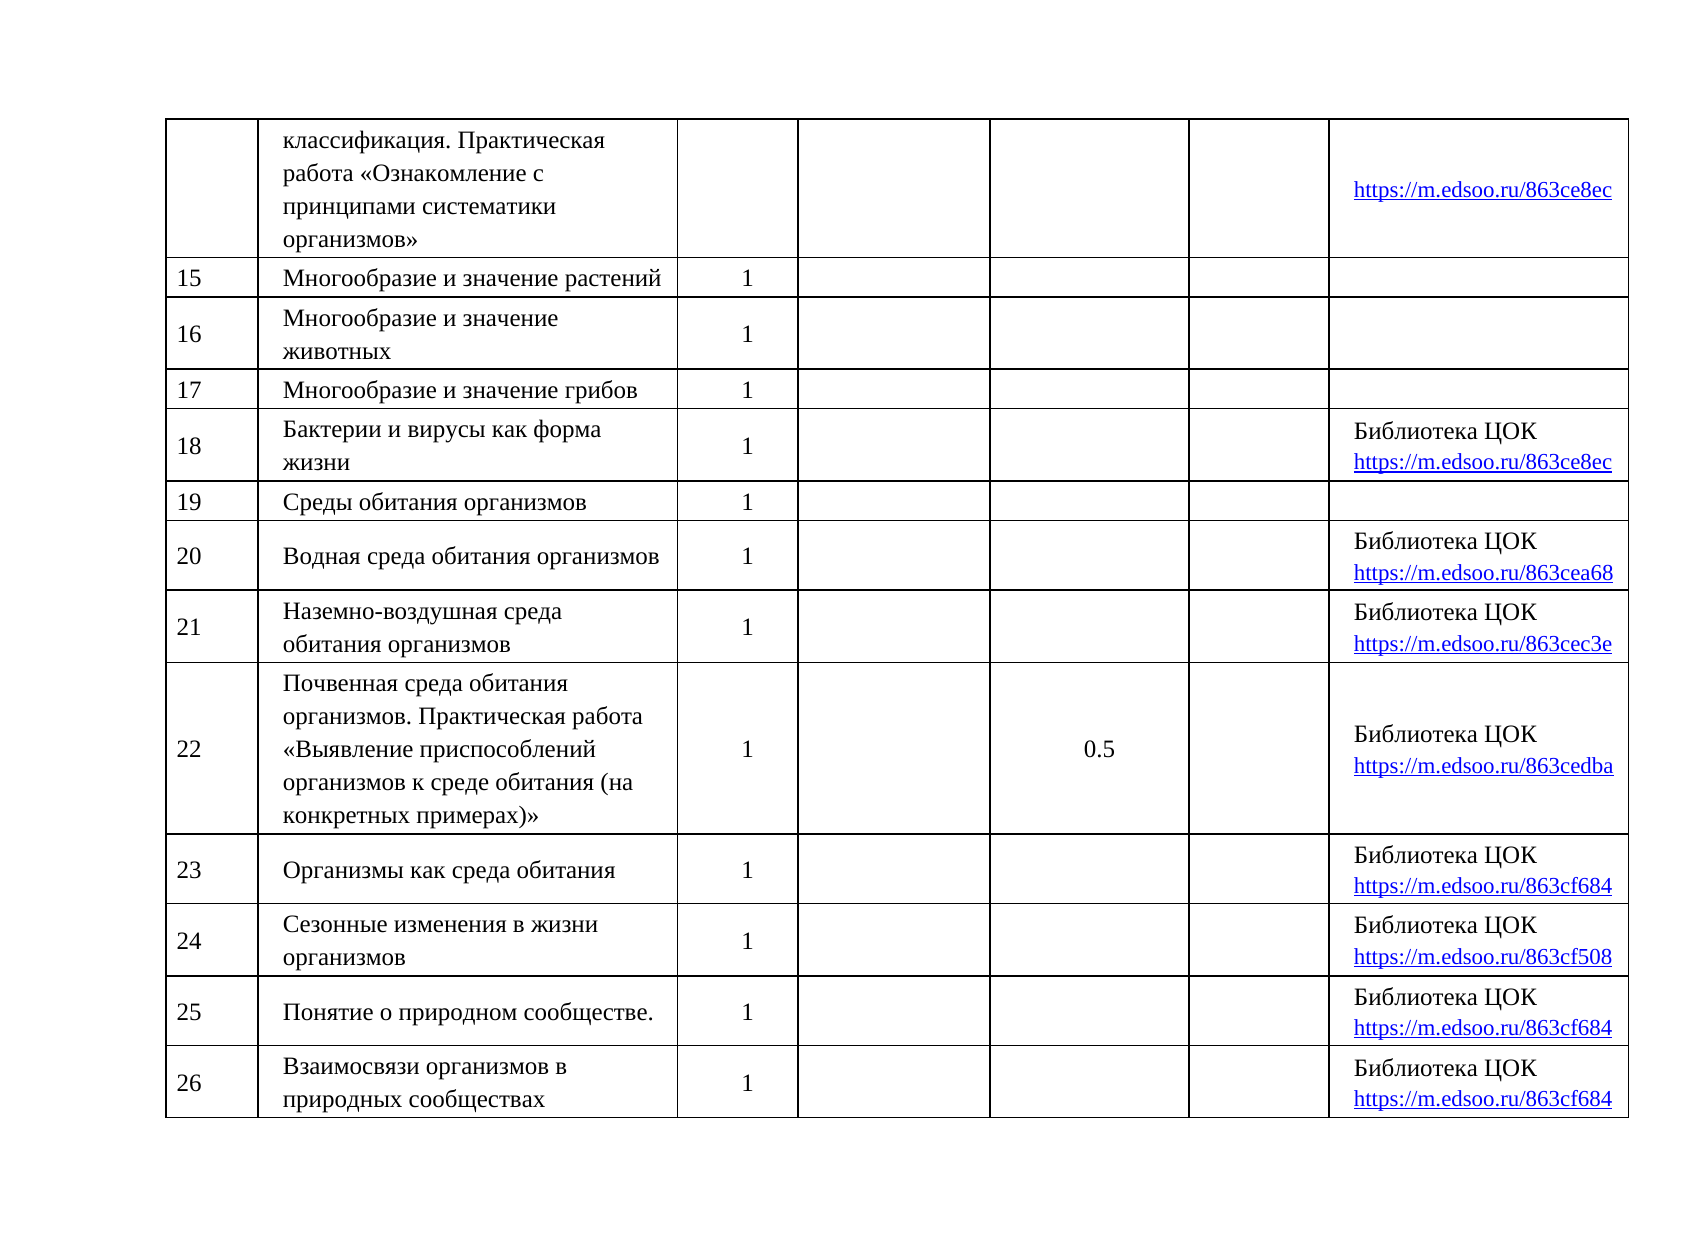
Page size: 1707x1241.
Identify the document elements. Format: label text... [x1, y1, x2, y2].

table_cell [799, 977, 989, 1044]
table_cell 21 [167, 591, 257, 661]
table_cell [1330, 258, 1628, 296]
table_cell [1190, 591, 1328, 661]
table_cell [991, 482, 1188, 519]
table_cell Многообразие и значение грибов [259, 370, 677, 408]
table_cell [1190, 521, 1328, 589]
table_cell Понятие о природном сообществе. [259, 977, 677, 1044]
table_cell 23 [167, 835, 257, 902]
table_cell [991, 1046, 1188, 1117]
table_cell 0.5 [991, 663, 1188, 833]
table_cell [991, 591, 1188, 661]
table_cell 1 [678, 663, 797, 833]
table_cell 1 [678, 977, 797, 1044]
table_cell [1190, 298, 1328, 368]
table_cell [1330, 482, 1628, 519]
table_cell 1 [678, 482, 797, 519]
table_cell [1190, 835, 1328, 902]
table_cell 1 [678, 1046, 797, 1117]
table_cell 1 [678, 258, 797, 296]
table_cell Наземно-воздушная среда обитания организмов [259, 591, 677, 661]
table_cell 1 [678, 298, 797, 368]
table_cell [991, 977, 1188, 1044]
table_cell [991, 298, 1188, 368]
table_cell [1330, 298, 1628, 368]
table_cell [799, 298, 989, 368]
table_cell [991, 370, 1188, 408]
table_cell Бактерии и вирусы как форма жизни [259, 409, 677, 480]
table_cell [991, 409, 1188, 480]
table_cell Взаимосвязи организмов в природных сообществах [259, 1046, 677, 1117]
table_cell 1 [678, 370, 797, 408]
table_cell 14 [167, 120, 257, 257]
table_cell [799, 120, 989, 257]
table_cell Библиотека ЦОК https://m.edsoo.ru/863cf684 [1330, 977, 1628, 1044]
table_cell 1 [678, 409, 797, 480]
table_cell 24 [167, 904, 257, 975]
table_cell [799, 370, 989, 408]
table_cell [1190, 977, 1328, 1044]
table_cell 20 [167, 521, 257, 589]
table_cell 1 [678, 521, 797, 589]
table_cell Водная среда обитания организмов [259, 521, 677, 589]
table_cell [799, 482, 989, 519]
table_cell Библиотека ЦОК https://m.edsoo.ru/863cec3e [1330, 591, 1628, 661]
table_cell [1190, 904, 1328, 975]
table_cell 1 [678, 904, 797, 975]
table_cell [1330, 120, 1628, 257]
table_cell [991, 521, 1188, 589]
table_cell [799, 1046, 989, 1117]
table_cell [1190, 482, 1328, 519]
table_cell Многообразие и значение растений [259, 258, 677, 296]
table_cell [799, 258, 989, 296]
table_cell 19 [167, 482, 257, 519]
table_cell [799, 904, 989, 975]
table_cell Библиотека ЦОК https://m.edsoo.ru/863cea68 [1330, 521, 1628, 589]
table_cell [1190, 1046, 1328, 1117]
table_cell Сезонные изменения в жизни организмов [259, 904, 677, 975]
table_cell Почвенная среда обитания организмов. Практическая работа «Выявление приспособлений организмов к среде обитания (на конкретных примерах)» [259, 663, 677, 833]
table_cell [1190, 258, 1328, 296]
table_cell 22 [167, 663, 257, 833]
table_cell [259, 120, 677, 257]
table_cell [1190, 409, 1328, 480]
table_cell 1 [678, 835, 797, 902]
table_cell [1190, 370, 1328, 408]
table_cell 1 [678, 120, 797, 257]
table_cell Библиотека ЦОК https://m.edsoo.ru/863cf684 [1330, 1046, 1628, 1117]
table_cell [991, 258, 1188, 296]
table_cell [799, 663, 989, 833]
table_cell 1 [678, 591, 797, 661]
table_cell Библиотека ЦОК https://m.edsoo.ru/863cedba [1330, 663, 1628, 833]
table_cell [1190, 120, 1328, 257]
table_cell Библиотека ЦОК https://m.edsoo.ru/863cf508 [1330, 904, 1628, 975]
table_cell [991, 904, 1188, 975]
table_cell 18 [167, 409, 257, 480]
table_cell Библиотека ЦОК https://m.edsoo.ru/863cf684 [1330, 835, 1628, 902]
table_cell [799, 409, 989, 480]
table_cell [799, 591, 989, 661]
table_cell 25 [167, 977, 257, 1044]
table_cell [799, 835, 989, 902]
table_cell 15 [167, 258, 257, 296]
table_cell 16 [167, 298, 257, 368]
table_cell Многообразие и значение животных [259, 298, 677, 368]
table_cell [991, 835, 1188, 902]
table_cell [991, 120, 1188, 257]
table_cell Библиотека ЦОК https://m.edsoo.ru/863ce8ec [1330, 409, 1628, 480]
table_cell Организмы как среда обитания [259, 835, 677, 902]
table_cell [799, 521, 989, 589]
table_cell 17 [167, 370, 257, 408]
table_cell [1330, 370, 1628, 408]
table_cell [1190, 663, 1328, 833]
table_cell 26 [167, 1046, 257, 1117]
table_cell Среды обитания организмов [259, 482, 677, 519]
